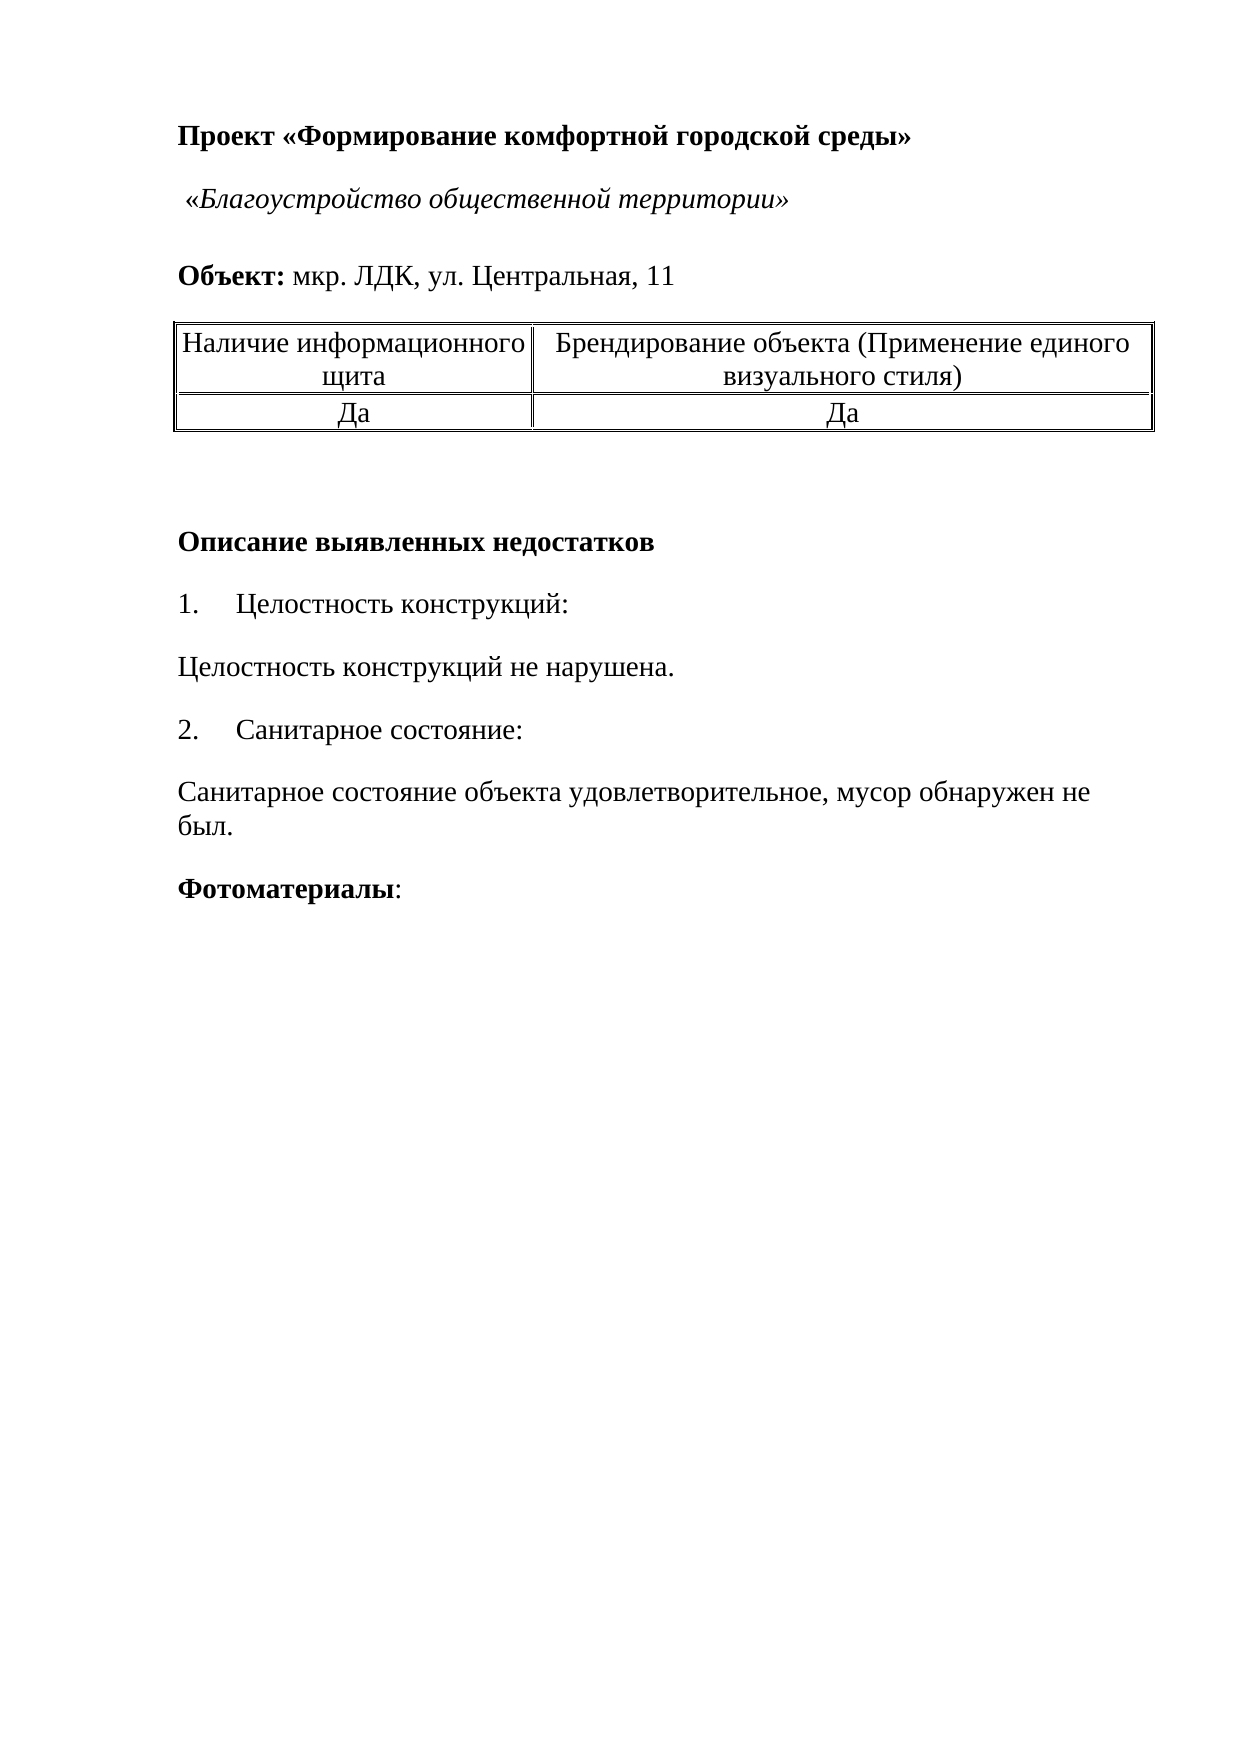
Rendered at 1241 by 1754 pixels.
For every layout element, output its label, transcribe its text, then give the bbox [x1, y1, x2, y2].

table_cell Да [533, 392, 1153, 428]
text 2. Санитарное состояние: [177, 712, 1152, 745]
table_header Брендирование объекта (Применение единого визуального стиля) [533, 325, 1151, 392]
text Фотоматериалы: [177, 871, 1152, 904]
text 1. Целостность конструкций: [177, 586, 1152, 620]
text Проект «Формирование комфортной городской среды» [177, 118, 1152, 152]
text Санитарное состояние объекта удовлетворительное, мусор обнаружен не был. [177, 774, 1152, 842]
text Целостность конструкций не нарушена. [177, 649, 1152, 683]
table_cell Да [175, 392, 532, 428]
text «Благоустройство общественной территории» Объект: мкр. ЛДК, ул. Центральная, 11 [177, 181, 1152, 291]
text Описание выявленных недостатков [177, 524, 1152, 557]
table_header Наличие информационного щита [177, 325, 532, 392]
